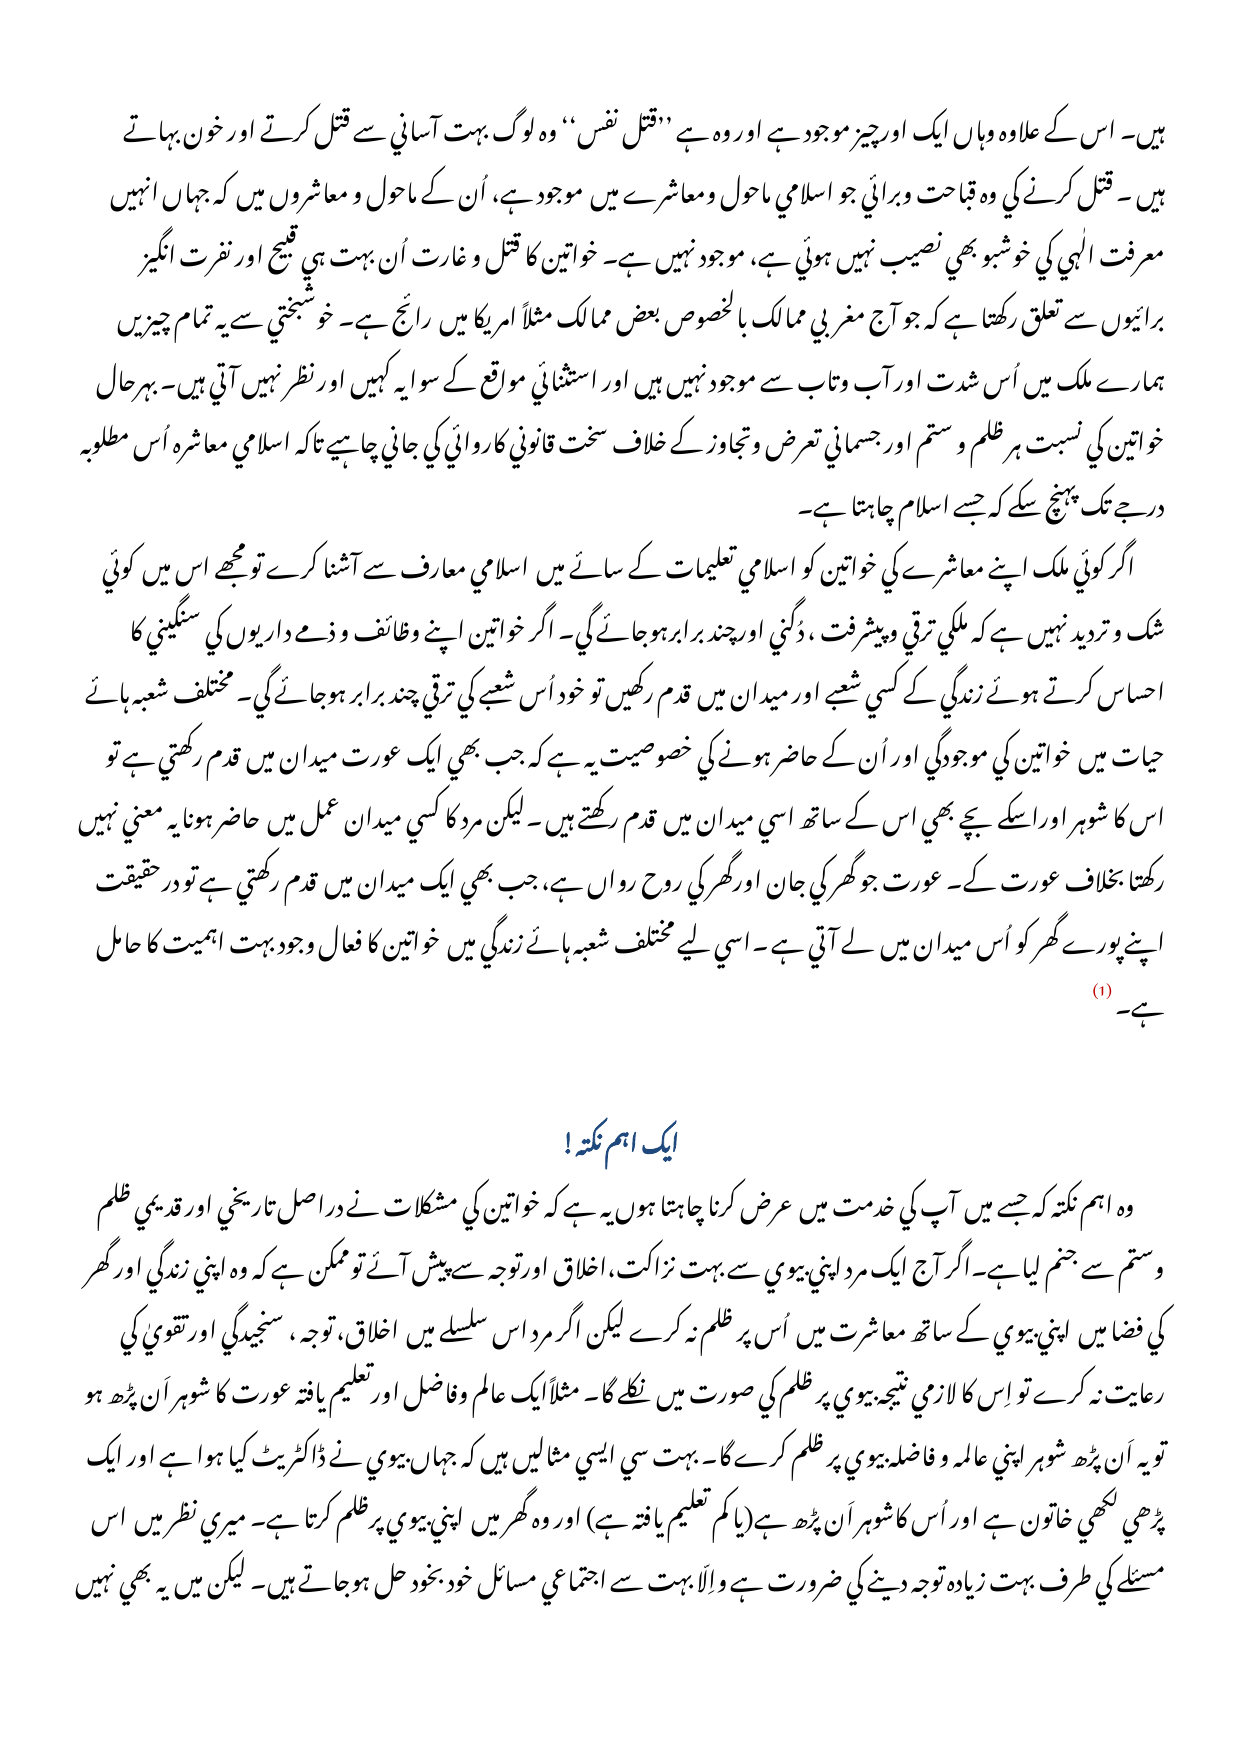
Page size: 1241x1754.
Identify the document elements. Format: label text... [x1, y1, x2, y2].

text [75, 1169, 1165, 1606]
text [75, 94, 1165, 531]
text اگر کوئي ملک اپنے معاشرے کي خواتين کو اسلامي تعليمات کے سائے ميں اسلامي معارف سے آشنا کرے تو مجھے اس ميں کوئي شک و ترديد نہيں ہے کہ ملکي ترقي و پيشرفت ، دُگني اورچند برابرہوجائے گي۔ اگر خواتين اپنے وظائف و ذمے داريوں کي سنگيني کا احساس کرتے ہوئے زندگي کے کسي شعبے اور ميدان ميں قدم رکھيں تو خود اُس شعبے کي ترقي چند برابر ہوجائے گي۔ مختلف شعبہ ہائے حيات ميں خواتين کي موجودگي اور اُن کے حاضر ہونے کي خصوصيت يہ ہے کہ جب بھي ايک عورت ميدان ميں قدم رکھتي ہے تو اس کا شوہر اوراسکے بچے بھي اس کے ساتھ اسي ميدان ميں قدم رکھتے ہيں ۔ليکن مرد کا کسي ميدان عمل ميں حاضر ہونا يہ معني نہيں رکھتا بخلاف عورت کے۔ عورت جو گھر کي جان اورگھر کي روح رواں ہے، جب بھي ايک ميدان ميں قدم رکھتي ہے تو درحقيقت اپنے پورے گھر کو اُس ميدان ميں لے آتي ہے ۔اسي ليے مختلف شعبہ ہائے زندگي ميں خواتين کا فعال وجود بہت اہميت کا حامل ہے۔ (1) [75, 531, 1165, 1031]
subtitle ايک اہم نکتہ! [75, 1106, 1165, 1169]
